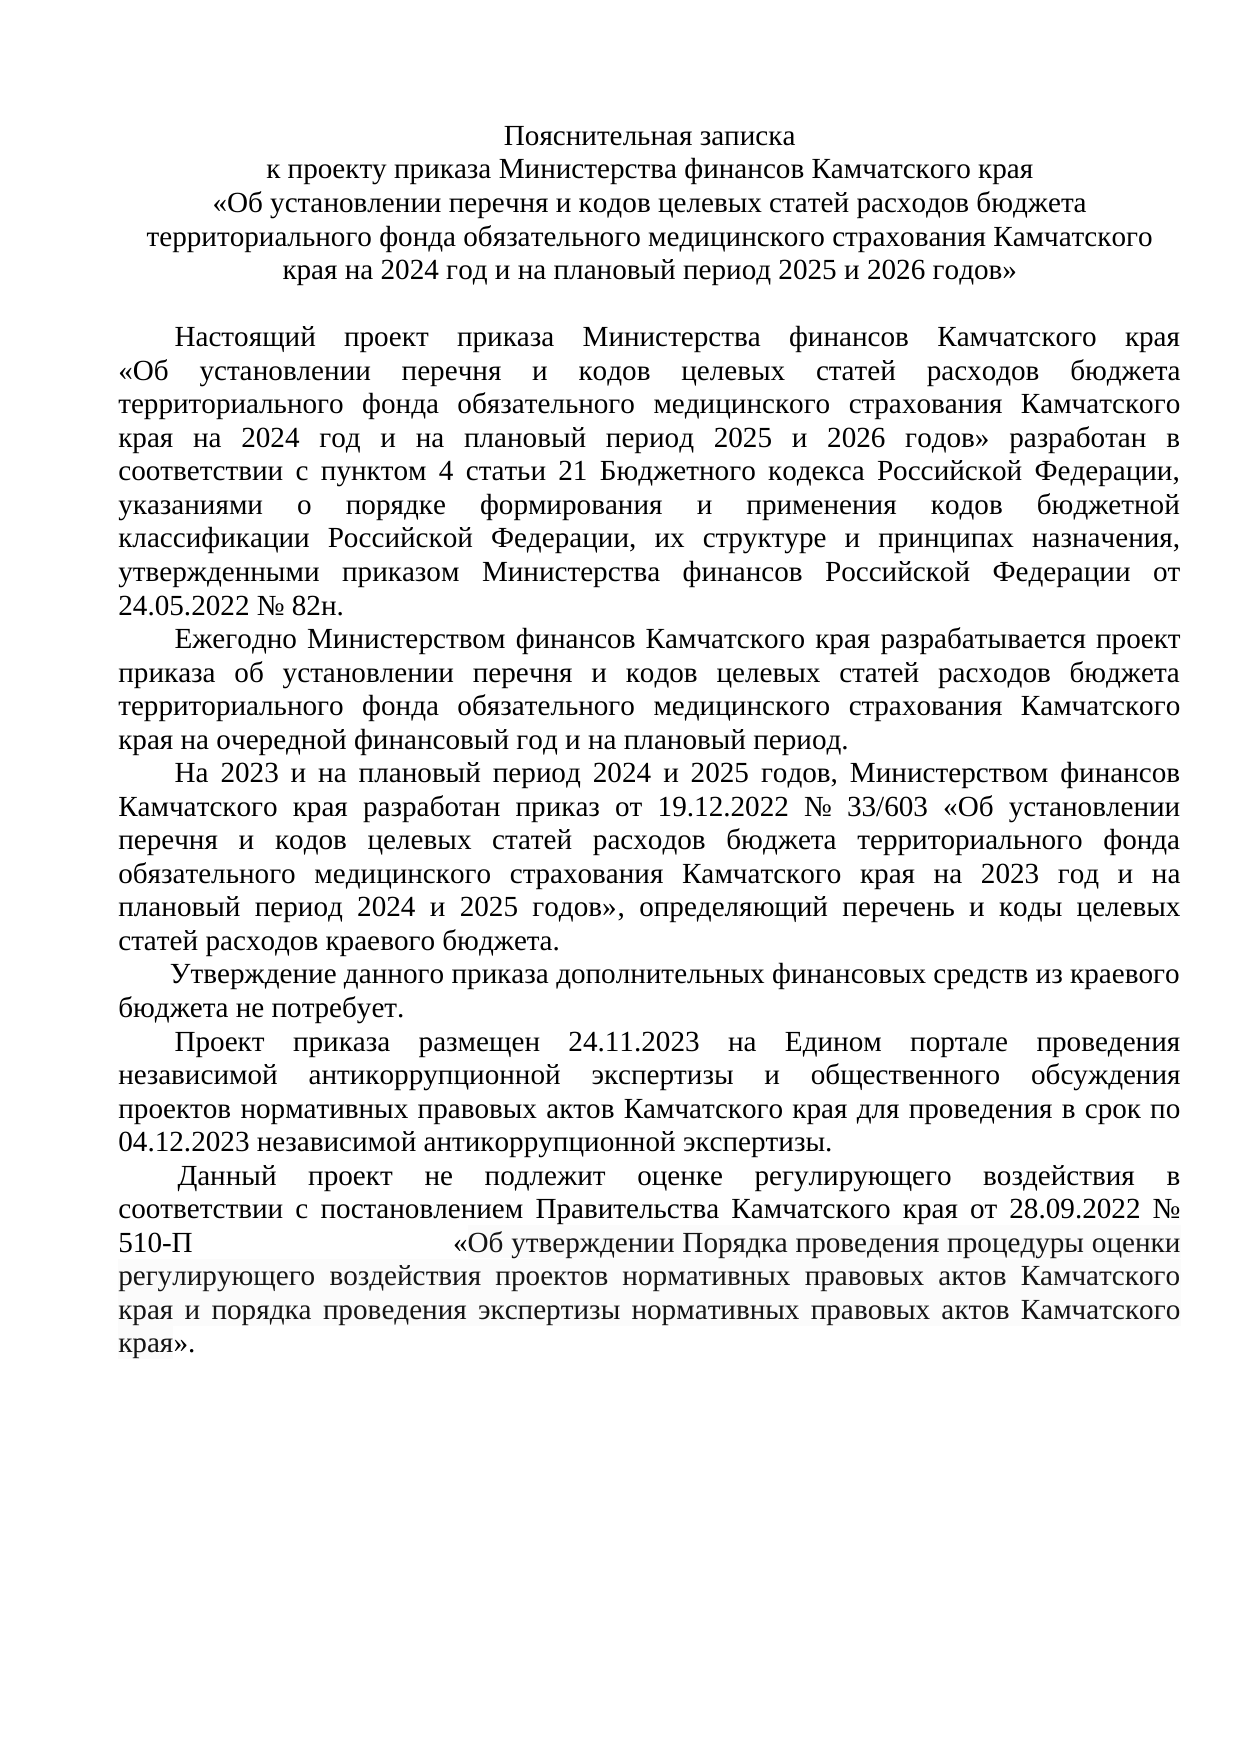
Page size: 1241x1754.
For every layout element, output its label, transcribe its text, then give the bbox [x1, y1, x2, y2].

text Утверждение данного приказа дополнительных финансовых средств из краевого бюджета не потребует. [118, 957, 1181, 1024]
text к проекту приказа Министерства финансов Камчатского края [118, 152, 1181, 185]
text Настоящий проект приказа Министерства финансов Камчатского края «Об установлении перечня и кодов целевых статей расходов бюджета территориального фонда обязательного медицинского страхования Камчатского края на 2024 год и на плановый период 2025 и 2026 годов» разработан в соответствии с пунктом 4 статьи 21 Бюджетного кодекса Российской Федерации, указаниями о порядке формирования и применения кодов бюджетной классификации Российской Федерации, их структуре и принципах назначения, утвержденными приказом Министерства финансов Российской Федерации от 24.05.2022 № 82н. [118, 319, 1181, 621]
text Проект приказа размещен 24.11.2023 на Едином портале проведения независимой антикоррупционной экспертизы и общественного обсуждения проектов нормативных правовых актов Камчатского края для проведения в срок по 04.12.2023 независимой антикоррупционной экспертизы. [118, 1024, 1181, 1158]
text Пояснительная записка [118, 118, 1181, 152]
text На 2023 и на плановый период 2024 и 2025 годов, Министерством финансов Камчатского края разработан приказ от 19.12.2022 № 33/603 «Об установлении перечня и кодов целевых статей расходов бюджета территориального фонда обязательного медицинского страхования Камчатского края на 2023 год и на плановый период 2024 и 2025 годов», определяющий перечень и коды целевых статей расходов краевого бюджета. [118, 755, 1181, 957]
text Данный проект не подлежит оценке регулирующего воздействия в соответствии с постановлением Правительства Камчатского края от 28.09.2022 № 510-П «Об утверждении Порядка проведения процедуры оценки регулирующего воздействия проектов нормативных правовых актов Камчатского края и порядка проведения экспертизы нормативных правовых актов Камчатского края». [118, 1158, 1181, 1259]
text Данный проект не подлежит оценке регулирующего воздействия в соответствии с постановлением Правительства Камчатского края от 28.09.2022 № 510-П «Об утверждении Порядка проведения процедуры оценки регулирующего воздействия проектов нормативных правовых актов Камчатского края и порядка проведения экспертизы нормативных правовых актов Камчатского края». [173, 1326, 1181, 1359]
text Ежегодно Министерством финансов Камчатского края разрабатывается проект приказа об установлении перечня и кодов целевых статей расходов бюджета территориального фонда обязательного медицинского страхования Камчатского края на очередной финансовый год и на плановый период. [118, 621, 1181, 755]
text «Об установлении перечня и кодов целевых статей расходов бюджета территориального фонда обязательного медицинского страхования Камчатского края на 2024 год и на плановый период 2025 и 2026 годов» [118, 185, 1181, 286]
